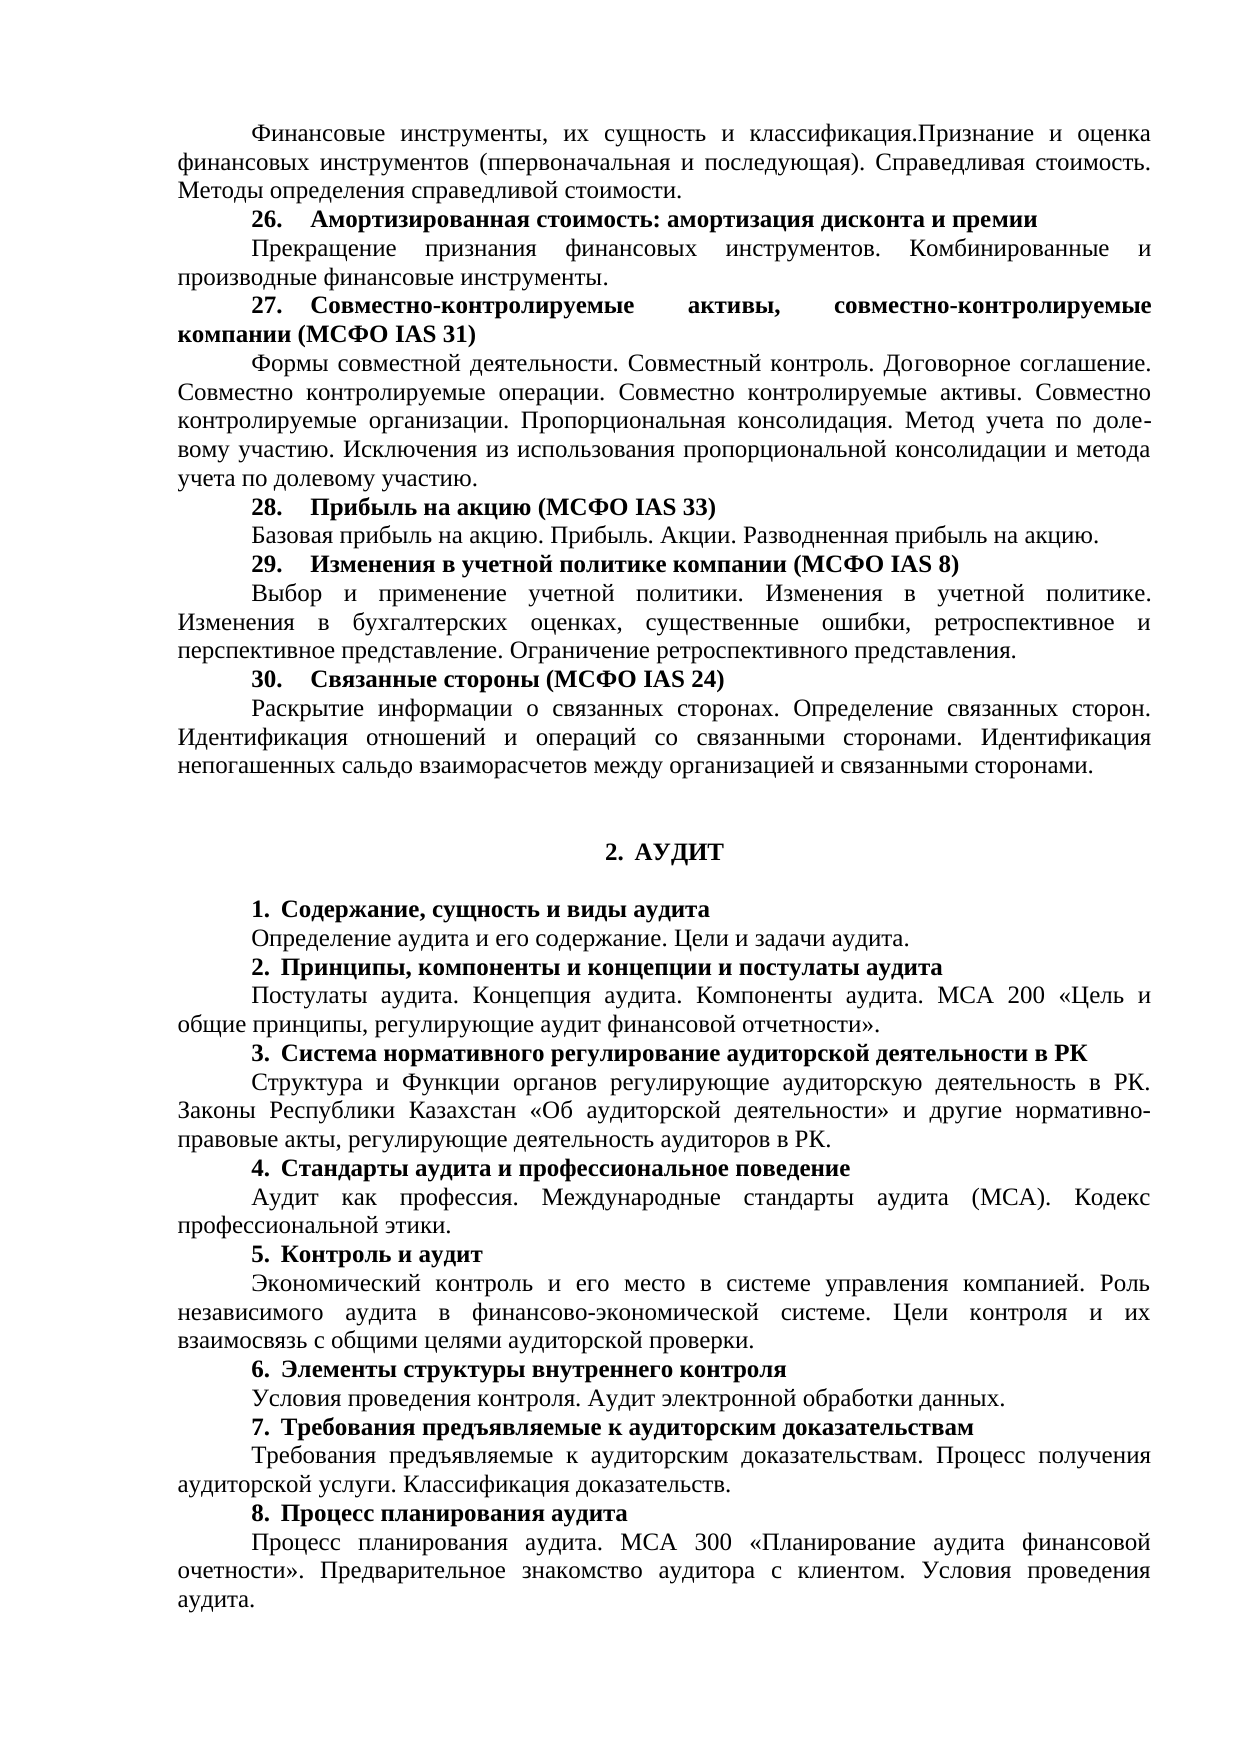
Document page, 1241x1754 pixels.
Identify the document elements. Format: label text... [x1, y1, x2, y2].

list Изменения в учетной политике компании (МСФО IAS 8) [177, 549, 1152, 578]
text Определение аудита и его содержание. Цели и задачи аудита. [177, 923, 1152, 952]
text Прекращение признания финансовых инструментов. Комбинированные и производные финансовые инструменты. [177, 233, 1152, 291]
text Финансовые инструменты, их сущность и классификация.Признание и оценка финансовых инструментов (ппервоначальная и последующая). Справедливая стоимость. Методы определения справедливой стоимости. [177, 118, 1152, 204]
list Амортизированная стоимость: амортизация дисконта и премии [177, 204, 1152, 233]
list Стандарты аудита и профессиональное поведение [177, 1153, 1152, 1182]
list Принципы, компоненты и концепции и постулаты аудита [177, 952, 1152, 981]
text Формы совместной деятельности. Совместный контроль. Договорное соглашение. Совместно контролируемые операции. Совместно контролируемые активы. Совместно контролируемые организации. Пропорциональная консолидация. Метод учета по долевому участию. Исключения из использования пропорциональной консолидации и метода учета по долевому участию. [177, 348, 1152, 492]
text Аудит как профессия. Международные стандарты аудита (МСА). Кодекс профессиональной этики. [177, 1182, 1152, 1239]
list Совместно-контролируемые активы, совместно-контролируемые компании (МСФО IAS 31) [177, 291, 1152, 348]
text Процесс планирования аудита. МСА 300 «Планирование аудита финансовой очетности». Предварительное знакомство аудитора с клиентом. Условия проведения аудита. [177, 1527, 1152, 1613]
text Условия проведения контроля. Аудит электронной обработки данных. [177, 1383, 1152, 1412]
text Требования предъявляемые к аудиторским доказательствам. Процесс получения аудиторской услуги. Классификация доказательств. [177, 1441, 1152, 1498]
list Требования предъявляемые к аудиторским доказательствам [177, 1412, 1152, 1441]
text Экономический контроль и его место в системе управления компанией. Роль независимого аудита в финансово-экономической системе. Цели контроля и их взаимосвязь с общими целями аудиторской проверки. [177, 1268, 1152, 1354]
list Связанные стороны (МСФО IAS 24) [177, 664, 1152, 693]
text Базовая прибыль на акцию. Прибыль. Акции. Разводненная прибыль на акцию. [177, 521, 1152, 549]
list Прибыль на акцию (МСФО IAS 33) [177, 492, 1152, 521]
text Раскрытие информации о связанных сторонах. Определение связанных сторон. Идентификация отношений и операций со связанными сторонами. Идентификация непогашенных сальдо взаиморасчетов между организацией и связанными сторонами. [177, 693, 1152, 779]
list Процесс планирования аудита [177, 1498, 1152, 1527]
list Контроль и аудит [177, 1239, 1152, 1268]
text Структура и Функции органов регулирующие аудиторскую деятельность в РК. Законы Республики Казахстан «Об аудиторской деятельности» и другие нормативно-правовые акты, регулирующие деятельность аудиторов в РК. [177, 1067, 1152, 1153]
list АУДИТ [177, 837, 1152, 866]
text Выбор и применение учетной политики. Изменения в учетной политике. Изменения в бухгалтерских оценках, существенные ошибки, ретроспективное и перспективное представление. Ограничение ретроспективного представления. [177, 578, 1152, 664]
text Постулаты аудита. Концепция аудита. Компоненты аудита. МСА 200 «Цель и общие принципы, регулирующие аудит финансовой отчетности». [177, 981, 1152, 1038]
list Содержание, сущность и виды аудита [177, 894, 1152, 923]
list Система нормативного регулирование аудиторской деятельности в РК [177, 1038, 1152, 1067]
list Элементы структуры внутреннего контроля [177, 1354, 1152, 1383]
